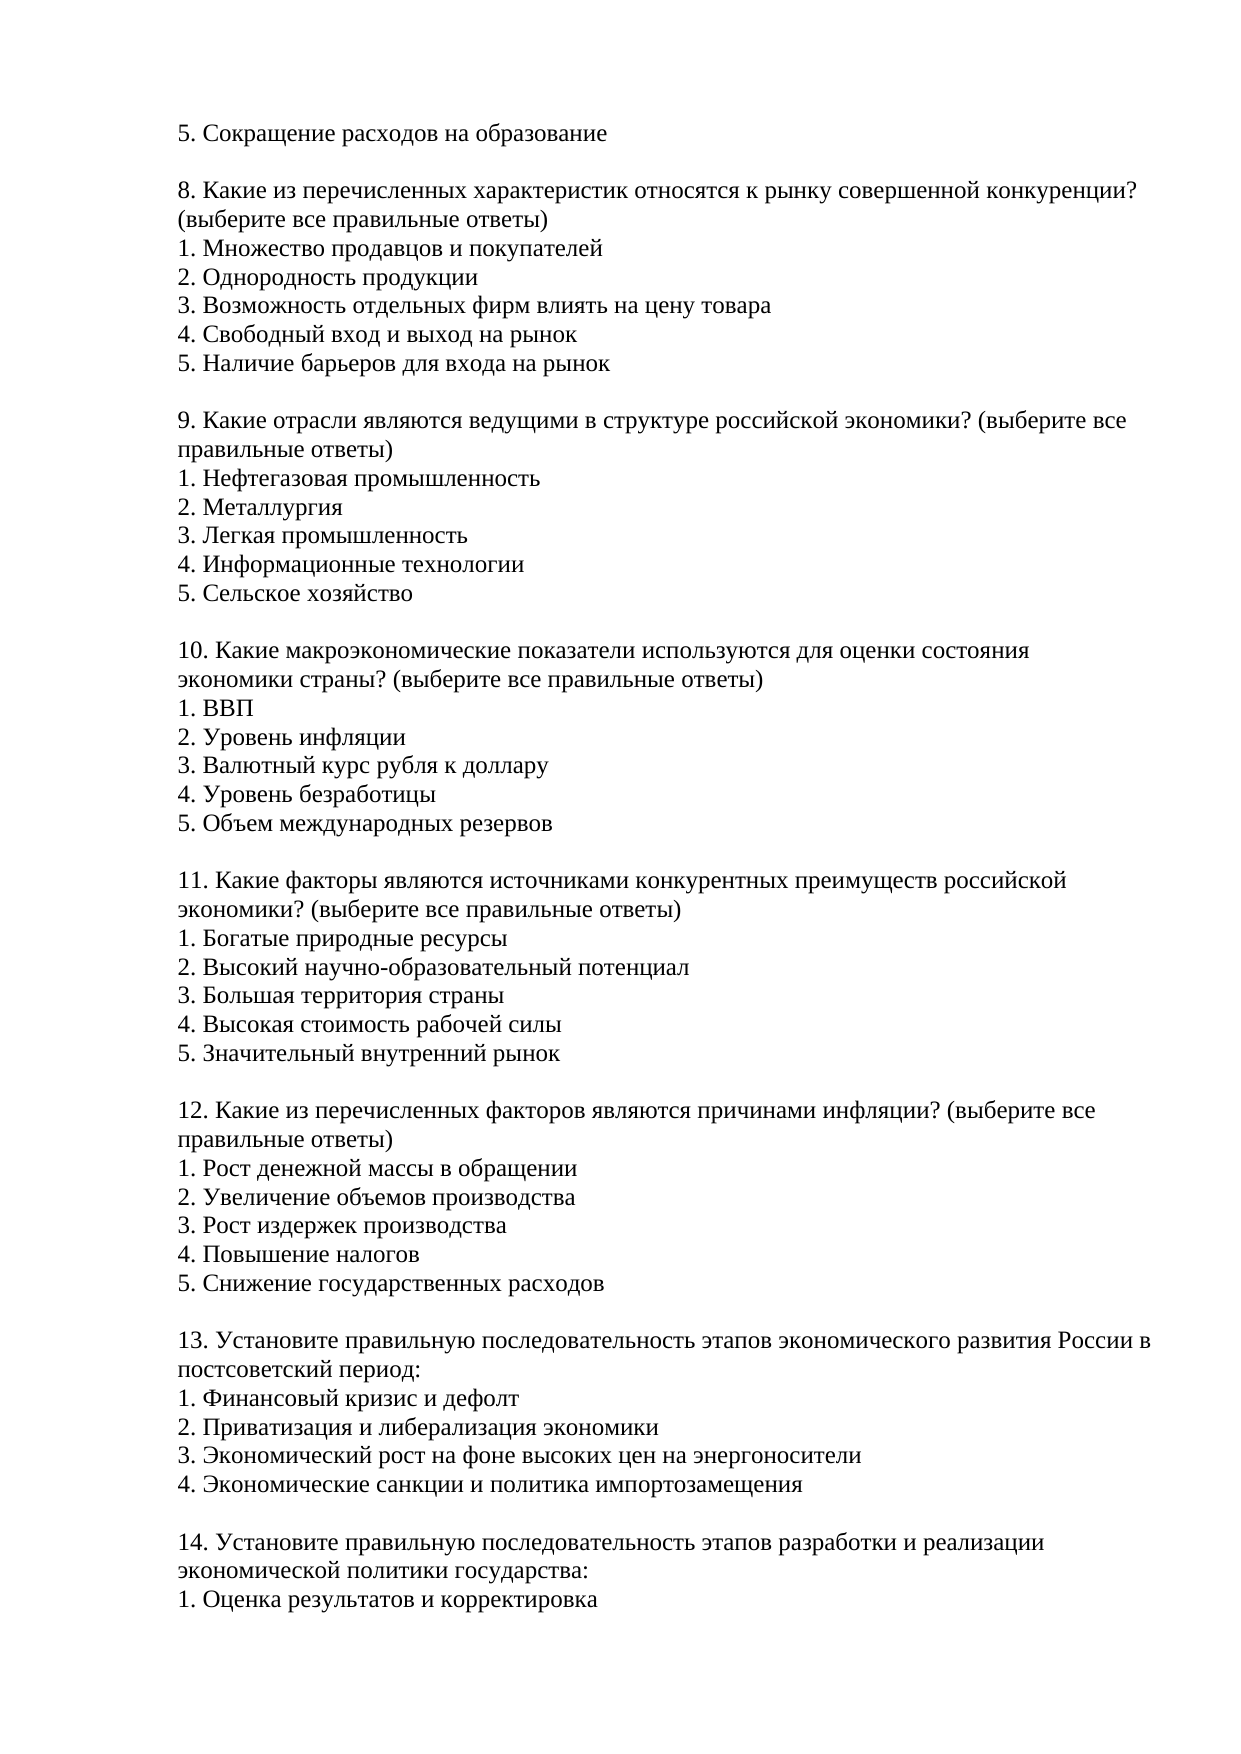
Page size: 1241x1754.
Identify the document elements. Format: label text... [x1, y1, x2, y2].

text 1. Множество продавцов и покупателей [177, 233, 1152, 262]
text 1. Финансовый кризис и дефолт [177, 1383, 1152, 1412]
text 1. Оценка результатов и корректировка [177, 1584, 1152, 1613]
text 5. Снижение государственных расходов [177, 1268, 1152, 1297]
text 14. Установите правильную последовательность этапов разработки и реализации экономической политики государства: [177, 1527, 1152, 1584]
text 4. Экономические санкции и политика импортозамещения [177, 1469, 1152, 1498]
text 5. Значительный внутренний рынок [177, 1038, 1152, 1067]
text 11. Какие факторы являются источниками конкурентных преимуществ российской экономики? (выберите все правильные ответы) [177, 866, 1152, 923]
text 4. Уровень безработицы [177, 779, 1152, 808]
text 13. Установите правильную последовательность этапов экономического развития России в постсоветский период: [177, 1326, 1152, 1383]
text 12. Какие из перечисленных факторов являются причинами инфляции? (выберите все правильные ответы) [177, 1096, 1152, 1153]
text 2. Металлургия [177, 492, 1152, 521]
text 3. Экономический рост на фоне высоких цен на энергоносители [177, 1441, 1152, 1469]
text 3. Большая территория страны [177, 981, 1152, 1009]
text 2. Высокий научно-образовательный потенциал [177, 952, 1152, 981]
text 3. Возможность отдельных фирм влиять на цену товара [177, 291, 1152, 319]
text 1. Нефтегазовая промышленность [177, 463, 1152, 492]
text 2. Приватизация и либерализация экономики [177, 1412, 1152, 1441]
text 1. ВВП [177, 693, 1152, 722]
text 2. Увеличение объемов производства [177, 1182, 1152, 1211]
text 2. Однородность продукции [177, 262, 1152, 291]
text 4. Информационные технологии [177, 549, 1152, 578]
text 5. Сокращение расходов на образование [177, 118, 1152, 147]
text 3. Легкая промышленность [177, 521, 1152, 549]
text 9. Какие отрасли являются ведущими в структуре российской экономики? (выберите все правильные ответы) [177, 406, 1152, 463]
text 4. Свободный вход и выход на рынок [177, 319, 1152, 348]
text 3. Рост издержек производства [177, 1211, 1152, 1239]
text 10. Какие макроэкономические показатели используются для оценки состояния экономики страны? (выберите все правильные ответы) [177, 636, 1152, 693]
text 5. Объем международных резервов [177, 808, 1152, 837]
text 2. Уровень инфляции [177, 722, 1152, 751]
text 4. Повышение налогов [177, 1239, 1152, 1268]
text 3. Валютный курс рубля к доллару [177, 751, 1152, 779]
text 5. Сельское хозяйство [177, 578, 1152, 607]
text 1. Рост денежной массы в обращении [177, 1153, 1152, 1182]
text 1. Богатые природные ресурсы [177, 923, 1152, 952]
text 8. Какие из перечисленных характеристик относятся к рынку совершенной конкуренции? (выберите все правильные ответы) [177, 176, 1152, 233]
text 4. Высокая стоимость рабочей силы [177, 1009, 1152, 1038]
text 5. Наличие барьеров для входа на рынок [177, 348, 1152, 377]
